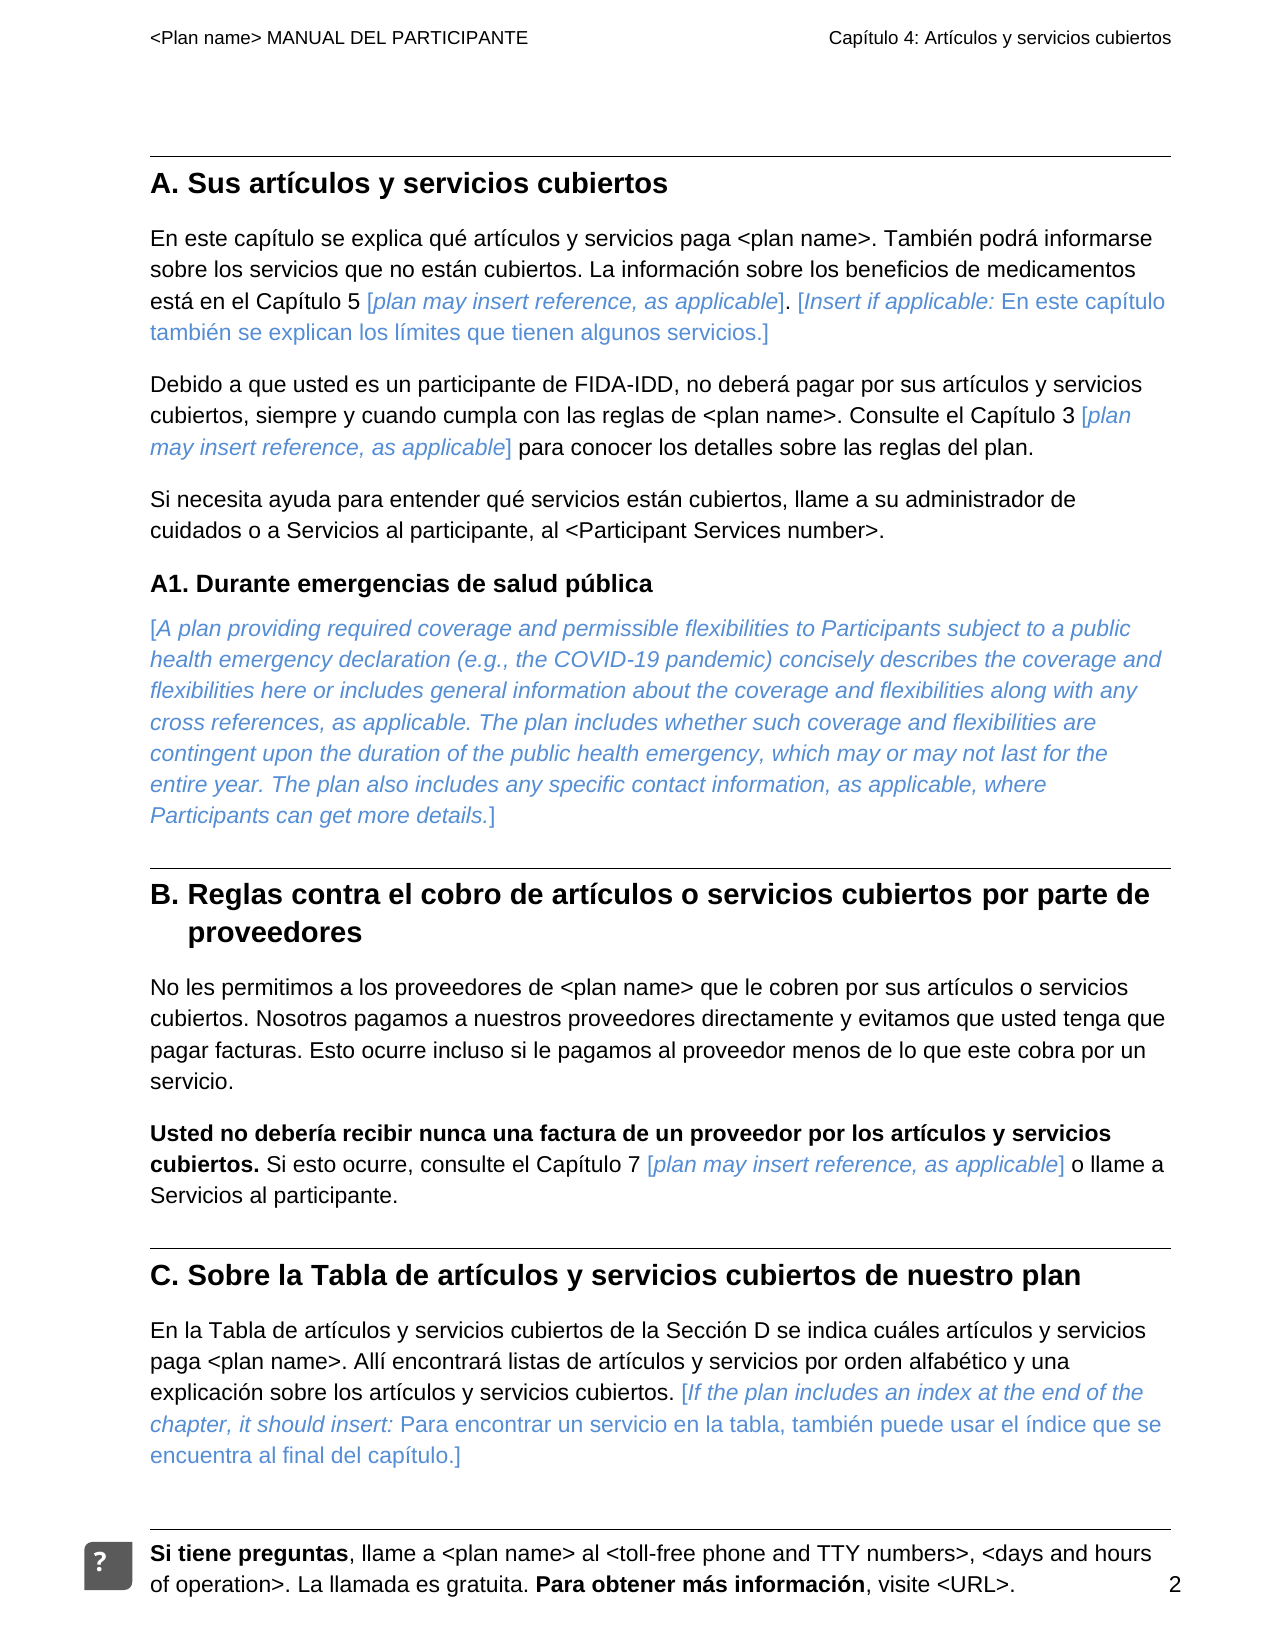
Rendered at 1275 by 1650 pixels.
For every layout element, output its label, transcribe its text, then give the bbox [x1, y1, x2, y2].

subtitle A1. Durante emergencias de salud pública [150, 565, 1096, 599]
text [A plan providing required coverage and permissible flexibilities to Participants subject to a public health emergency declaration (e.g., the COVID-19 pandemic) concisely describes the coverage and flexibilities here or includes general information about the coverage and flexibilities along with any cross references, as applicable. The plan includes whether such coverage and flexibilities are contingent upon the duration of the public health emergency, which may or may not last for the entire year. The plan also includes any specific contact information, as applicable, where Participants can get more details.] [150, 611, 1171, 830]
text No les permitimos a los proveedores de <plan name> que le cobren por sus artículos o servicios cubiertos. Nosotros pagamos a nuestros proveedores directamente y evitamos que usted tenga que pagar facturas. Esto ocurre incluso si le pagamos al proveedor menos de lo que este cobra por un servicio. [150, 971, 1171, 1096]
subtitle Sus artículos y servicios cubiertos [150, 157, 1171, 201]
subtitle Sobre la Tabla de artículos y servicios cubiertos de nuestro plan [150, 1249, 1171, 1292]
text En este capítulo se explica qué artículos y servicios paga <plan name>. También podrá informarse sobre los servicios que no están cubiertos. La información sobre los beneficios de medicamentos está en el Capítulo 5 [plan may insert reference, as applicable]. [Insert if applicable: En este capítulo también se explican los límites que tienen algunos servicios.] [150, 222, 1171, 347]
text En la Tabla de artículos y servicios cubiertos de la Sección D se indica cuáles artículos y servicios paga <plan name>. Allí encontrará listas de artículos y servicios por orden alfabético y una explicación sobre los artículos y servicios cubiertos. [If the plan includes an index at the end of the chapter, it should insert: Para encontrar un servicio en la tabla, también puede usar el índice que se encuentra al final del capítulo.] [150, 1313, 1171, 1469]
text Usted no debería recibir nunca una factura de un proveedor por los artículos y servicios cubiertos. Si esto ocurre, consulte el Capítulo 7 [plan may insert reference, as applicable] o llame a Servicios al participante. [150, 1116, 1171, 1210]
subtitle Reglas contra el cobro de artículos o servicios cubiertos por parte de proveedores [150, 869, 1171, 950]
text Si necesita ayuda para entender qué servicios están cubiertos, llame a su administrador de cuidados o a Servicios al participante, al <Participant Services number>. [150, 482, 1171, 544]
text Debido a que usted es un participante de FIDA-IDD, no deberá pagar por sus artículos y servicios cubiertos, siempre y cuando cumpla con las reglas de <plan name>. Consulte el Capítulo 3 [plan may insert reference, as applicable] para conocer los detalles sobre las reglas del plan. [150, 367, 1171, 461]
